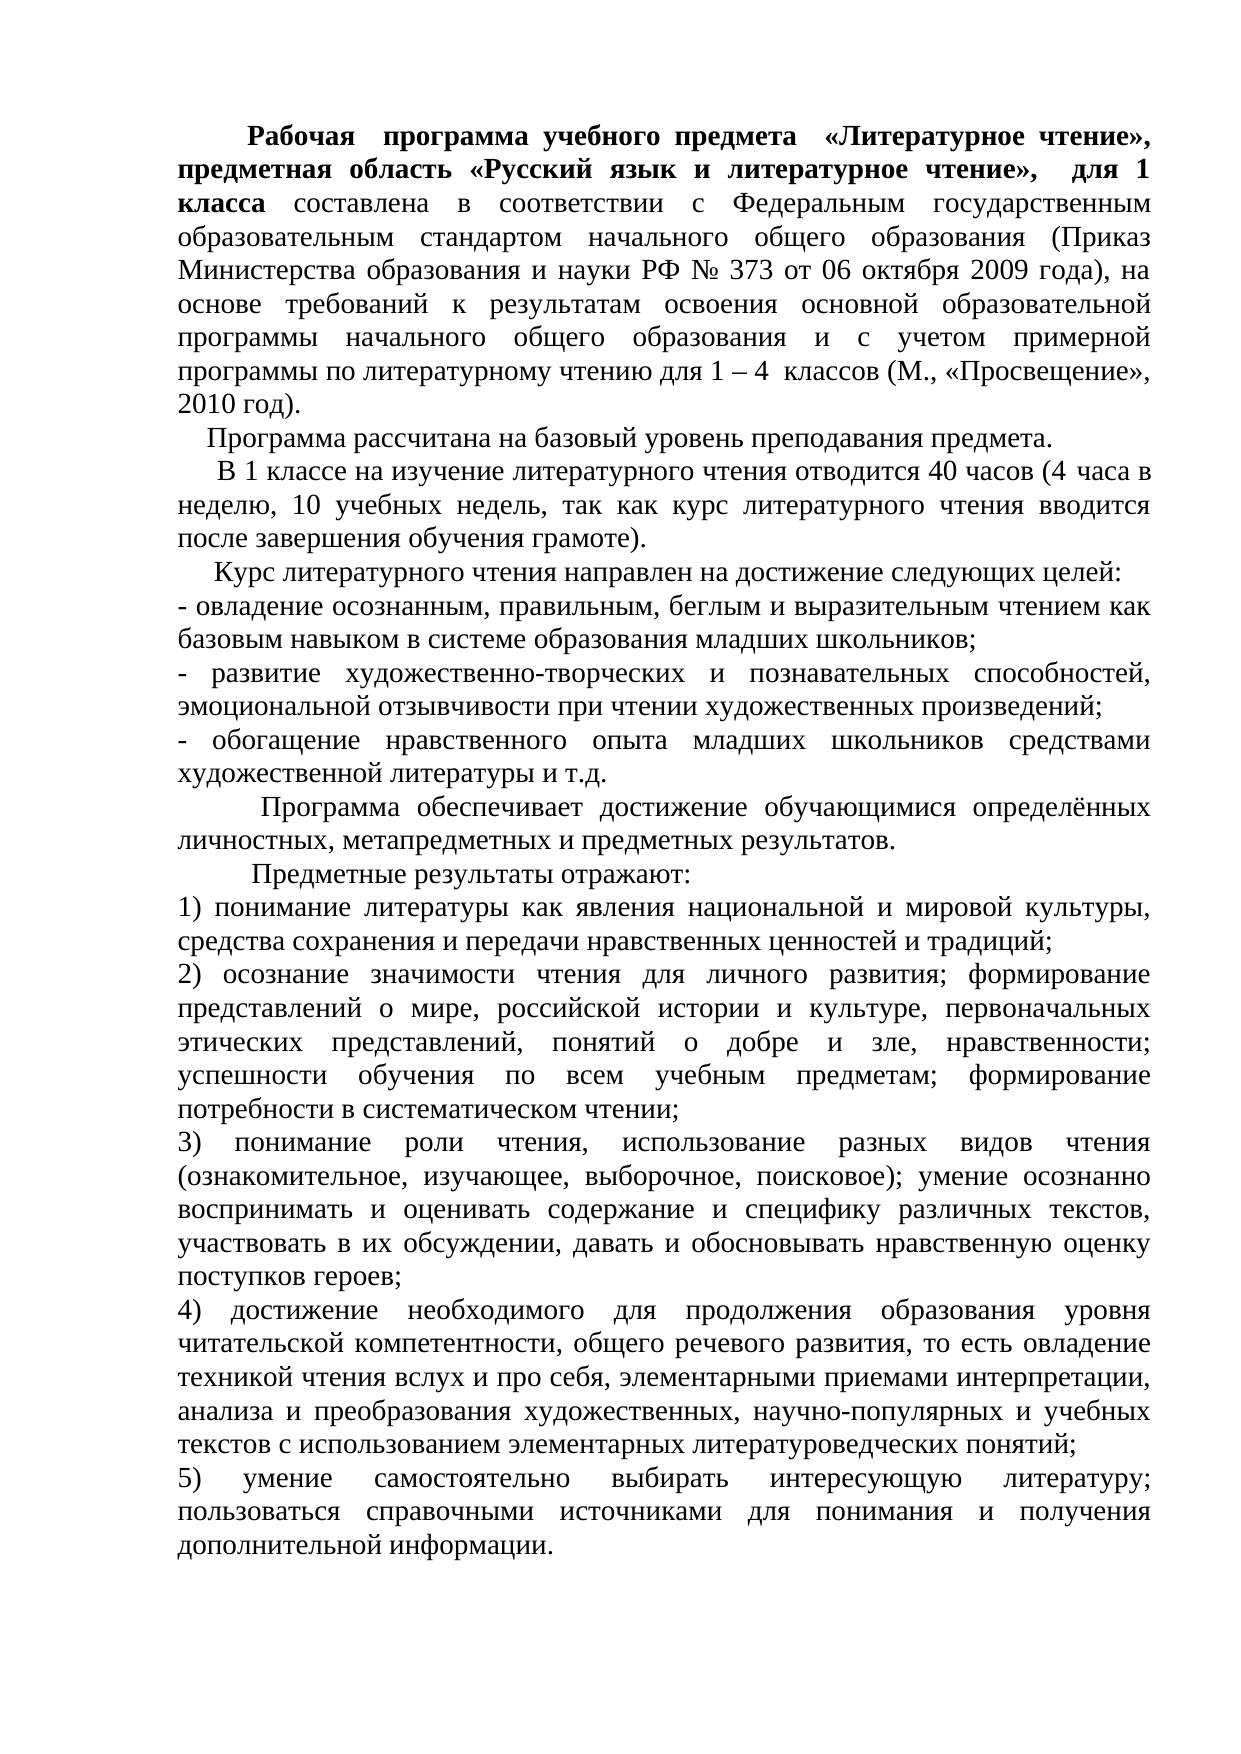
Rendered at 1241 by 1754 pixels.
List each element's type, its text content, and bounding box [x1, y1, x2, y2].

text - овладение осознанным, правильным, беглым и выразительным чтением как базовым навыком в системе образования младших школьников; [177, 588, 1152, 655]
text 1) понимание литературы как явления национальной и мировой культуры, средства сохранения и передачи нравственных ценностей и традиций; [177, 889, 1152, 957]
text 2) осознание значимости чтения для личного развития; формирование представлений о мире, российской истории и культуре, первоначальных этических представлений, понятий о добре и зле, нравственности; успешности обучения по всем учебным предметам; формирование потребности в систематическом чтении; [177, 957, 1152, 1124]
text - обогащение нравственного опыта младших школьников средствами художественной литературы и т.д. [177, 722, 1152, 789]
text Курс литературного чтения направлен на достижение следующих целей: [177, 554, 1152, 588]
text 4) достижение необходимого для продолжения образования уровня читательской компетентности, общего речевого развития, то есть овладение техникой чтения вслух и про себя, элементарными приемами интерпретации, анализа и преобразования художественных, научно-популярных и учебных текстов с использованием элементарных литературоведческих понятий; [177, 1292, 1152, 1460]
text 5) умение самостоятельно выбирать интересующую литературу; пользоваться справочными источниками для понимания и получения дополнительной информации. [177, 1460, 1152, 1560]
text Предметные результаты отражают: [177, 856, 1152, 889]
text В 1 классе на изучение литературного чтения отводится 40 часов (4 часа в неделю, 10 учебных недель, так как курс литературного чтения вводится после завершения обучения грамоте). [177, 453, 1152, 554]
text Программа обеспечивает достижение обучающимися определённых личностных, метапредметных и предметных результатов. [177, 789, 1152, 856]
text 3) понимание роли чтения, использование разных видов чтения (ознакомительное, изучающее, выборочное, поисковое); умение осознанно воспринимать и оценивать содержание и специфику различных текстов, участвовать в их обсуждении, давать и обосновывать нравственную оценку поступков героев; [177, 1124, 1152, 1292]
text Программа рассчитана на базовый уровень преподавания предмета. [177, 420, 1152, 453]
text - развитие художественно-творческих и познавательных способностей, эмоциональной отзывчивости при чтении художественных произведений; [177, 655, 1152, 722]
text Рабочая программа учебного предмета «Литературное чтение», предметная область «Русский язык и литературное чтение», для 1 класса составлена в соответствии с Федеральным государственным образовательным стандартом начального общего образования (Приказ Министерства образования и науки РФ № 373 от 06 октября 2009 года), на основе требований к результатам освоения основной образовательной программы начального общего образования и с учетом примерной программы по литературному чтению для 1 – 4 классов (М., «Просвещение», 2010 год). [177, 118, 1152, 420]
